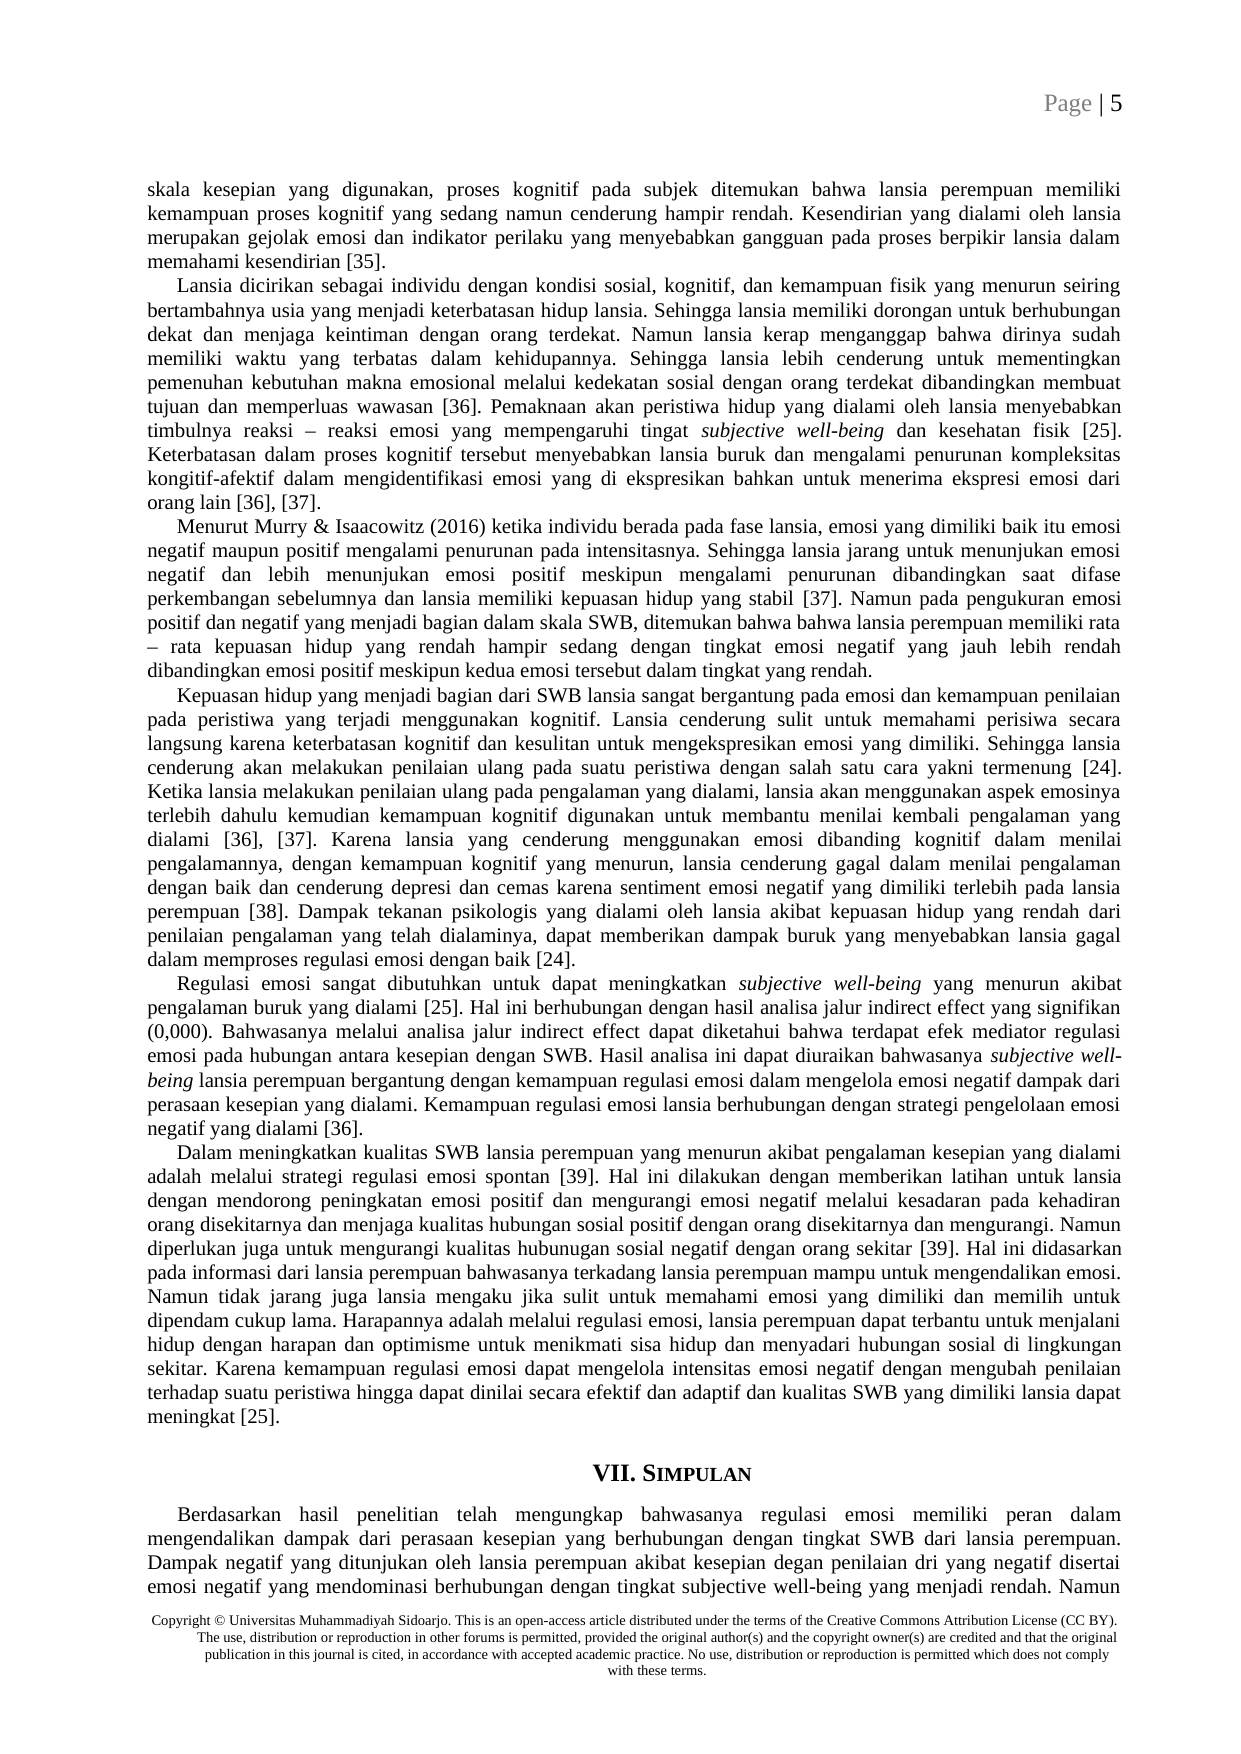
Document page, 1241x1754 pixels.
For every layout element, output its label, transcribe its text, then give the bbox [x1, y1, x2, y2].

list Dalam meningkatkan kualitas SWB lansia perempuan yang menurun akibat pengalaman kesepian yang dialami adalah melalui strategi regulasi emosi spontan [39]. Hal ini dilakukan dengan memberikan latihan untuk lansia dengan mendorong peningkatan emosi positif dan mengurangi emosi negatif melalui kesadaran pada kehadiran orang disekitarnya dan menjaga kualitas hubungan sosial positif dengan orang disekitarnya dan mengurangi. Namun diperlukan juga untuk mengurangi kualitas hubunugan sosial negatif dengan orang sekitar [39]. Hal ini didasarkan pada informasi dari lansia perempuan bahwasanya terkadang lansia perempuan mampu untuk mengendalikan emosi. Namun tidak jarang juga lansia mengaku jika sulit untuk memahami emosi yang dimiliki dan memilih untuk dipendam cukup lama. Harapannya adalah melalui regulasi emosi, lansia perempuan dapat terbantu untuk menjalani hidup dengan harapan dan optimisme untuk menikmati sisa hidup dan menyadari hubungan sosial di lingkungan sekitar. Karena kemampuan regulasi emosi dapat mengelola intensitas emosi negatif dengan mengubah penilaian terhadap suatu peristiwa hingga dapat dinilai secara efektif dan adaptif dan kualitas SWB yang dimiliki lansia dapat meningkat [25]. [147, 1140, 1122, 1428]
list Kepuasan hidup yang menjadi bagian dari SWB lansia sangat bergantung pada emosi dan kemampuan penilaian pada peristiwa yang terjadi menggunakan kognitif. Lansia cenderung sulit untuk memahami perisiwa secara langsung karena keterbatasan kognitif dan kesulitan untuk mengekspresikan emosi yang dimiliki. Sehingga lansia cenderung akan melakukan penilaian ulang pada suatu peristiwa dengan salah satu cara yakni termenung [24]. Ketika lansia melakukan penilaian ulang pada pengalaman yang dialami, lansia akan menggunakan aspek emosinya terlebih dahulu kemudian kemampuan kognitif digunakan untuk membantu menilai kembali pengalaman yang dialami [36], [37]. Karena lansia yang cenderung menggunakan emosi dibanding kognitif dalam menilai pengalamannya, dengan kemampuan kognitif yang menurun, lansia cenderung gagal dalam menilai pengalaman dengan baik dan cenderung depresi dan cemas karena sentiment emosi negatif yang dimiliki terlebih pada lansia perempuan [38]. Dampak tekanan psikologis yang dialami oleh lansia akibat kepuasan hidup yang rendah dari penilaian pengalaman yang telah dialaminya, dapat memberikan dampak buruk yang menyebabkan lansia gagal dalam memproses regulasi emosi dengan baik [24]. [147, 682, 1122, 971]
subtitle VII. Simpulan [147, 1458, 1122, 1487]
list Lansia dicirikan sebagai individu dengan kondisi sosial, kognitif, dan kemampuan fisik yang menurun seiring bertambahnya usia yang menjadi keterbatasan hidup lansia. Sehingga lansia memiliki dorongan untuk berhubungan dekat dan menjaga keintiman dengan orang terdekat. Namun lansia kerap menganggap bahwa dirinya sudah memiliki waktu yang terbatas dalam kehidupannya. Sehingga lansia lebih cenderung untuk mementingkan pemenuhan kebutuhan makna emosional melalui kedekatan sosial dengan orang terdekat dibandingkan membuat tujuan dan memperluas wawasan [36]. Pemaknaan akan peristiwa hidup yang dialami oleh lansia menyebabkan timbulnya reaksi – reaksi emosi yang mempengaruhi tingat subjective well-being dan kesehatan fisik [25]. Keterbatasan dalam proses kognitif tersebut menyebabkan lansia buruk dan mengalami penurunan kompleksitas kongitif-afektif dalam mengidentifikasi emosi yang di ekspresikan bahkan untuk menerima ekspresi emosi dari orang lain [36], [37]. [147, 273, 1122, 514]
list Regulasi emosi sangat dibutuhkan untuk dapat meningkatkan subjective well-being yang menurun akibat pengalaman buruk yang dialami [25]. Hal ini berhubungan dengan hasil analisa jalur indirect effect yang signifikan (0,000). Bahwasanya melalui analisa jalur indirect effect dapat diketahui bahwa terdapat efek mediator regulasi emosi pada hubungan antara kesepian dengan SWB. Hasil analisa ini dapat diuraikan bahwasanya subjective well-being lansia perempuan bergantung dengan kemampuan regulasi emosi dalam mengelola emosi negatif dampak dari perasaan kesepian yang dialami. Kemampuan regulasi emosi lansia berhubungan dengan strategi pengelolaan emosi negatif yang dialami [36]. [147, 971, 1122, 1140]
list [147, 177, 1122, 273]
list Menurut Murry & Isaacowitz (2016) ketika individu berada pada fase lansia, emosi yang dimiliki baik itu emosi negatif maupun positif mengalami penurunan pada intensitasnya. Sehingga lansia jarang untuk menunjukan emosi negatif dan lebih menunjukan emosi positif meskipun mengalami penurunan dibandingkan saat difase perkembangan sebelumnya dan lansia memiliki kepuasan hidup yang stabil [37]. Namun pada pengukuran emosi positif dan negatif yang menjadi bagian dalam skala SWB, ditemukan bahwa bahwa lansia perempuan memiliki rata – rata kepuasan hidup yang rendah hampir sedang dengan tingkat emosi negatif yang jauh lebih rendah dibandingkan emosi positif meskipun kedua emosi tersebut dalam tingkat yang rendah. [147, 514, 1122, 682]
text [147, 1502, 1122, 1598]
